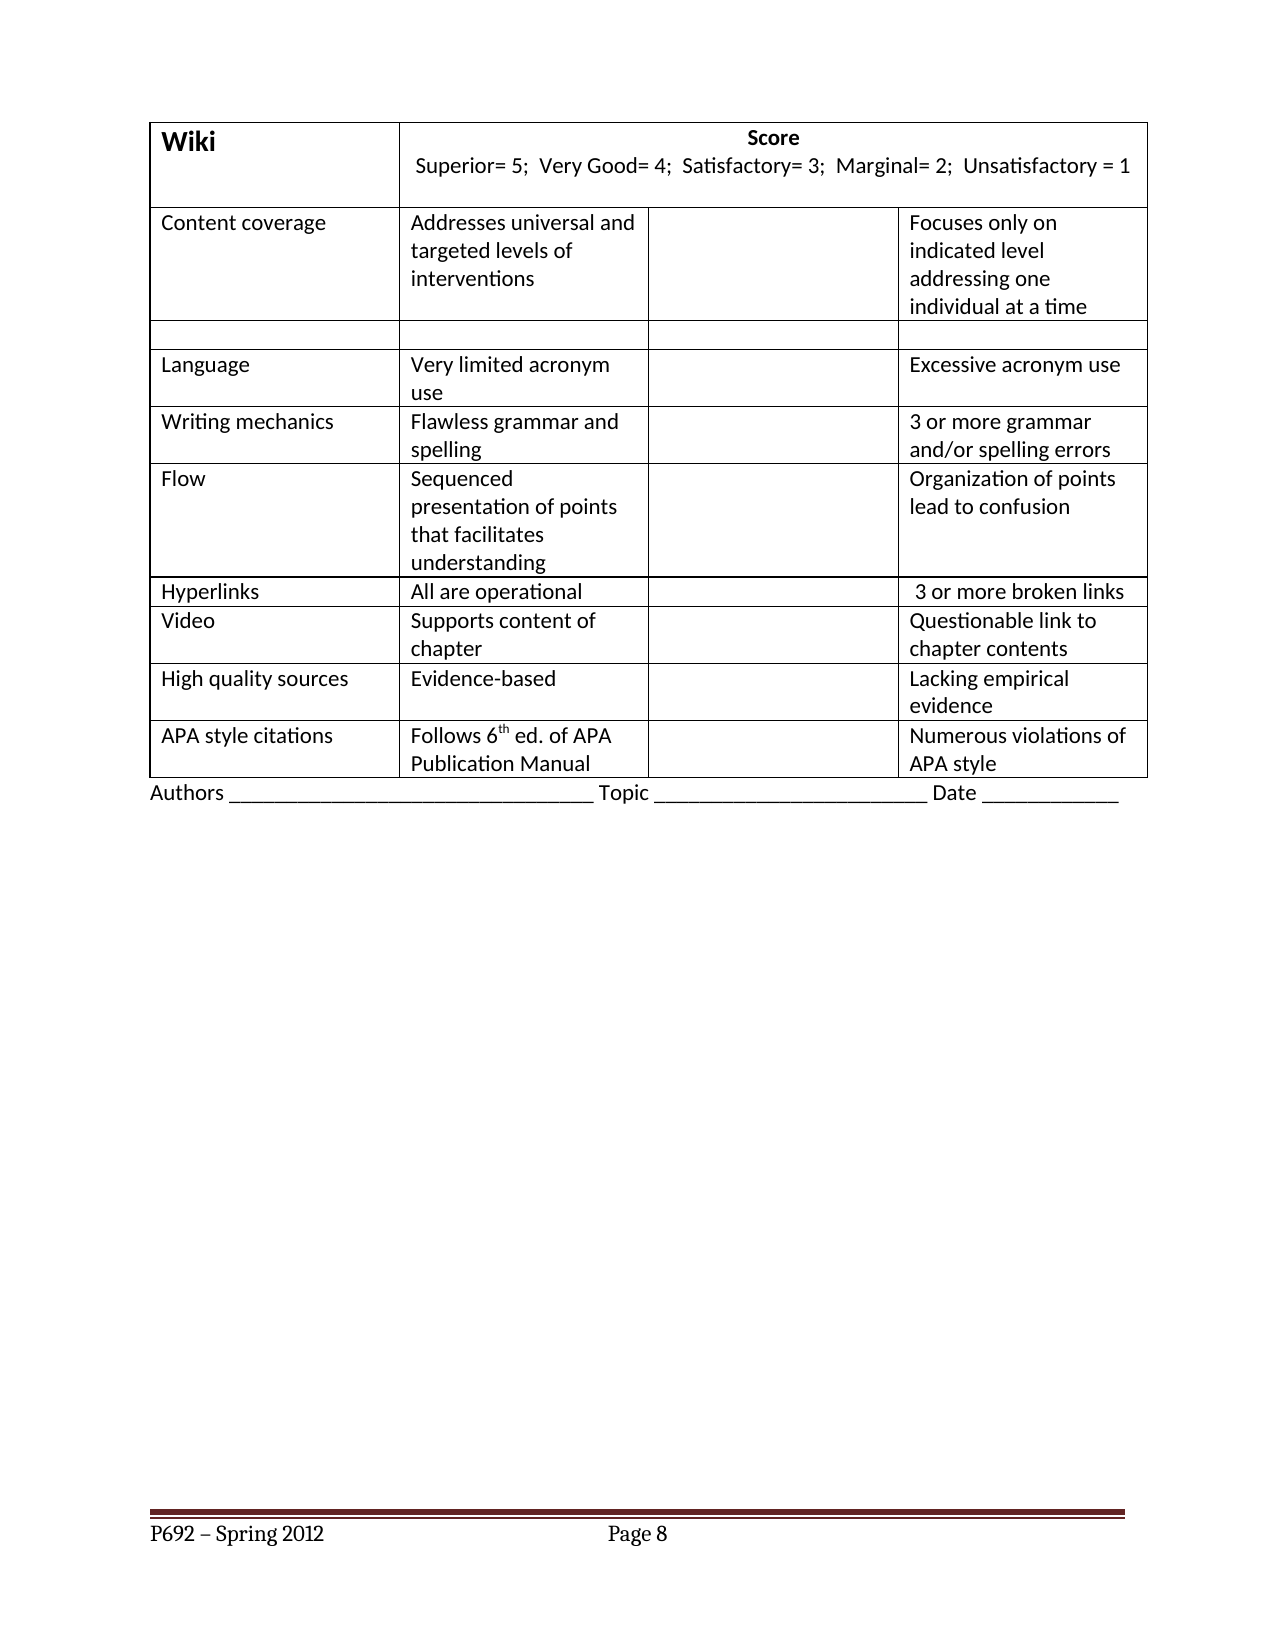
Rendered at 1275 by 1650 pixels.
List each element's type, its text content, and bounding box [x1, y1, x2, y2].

table_cell High quality sources [151, 664, 399, 720]
table_cell [649, 607, 898, 663]
table_cell Supports content of chapter [400, 607, 648, 663]
table_cell Follows 6th ed. of APA Publication Manual [400, 721, 648, 777]
table_cell Organization of points lead to confusion [899, 464, 1147, 576]
table_cell Content coverage [151, 208, 399, 320]
table_header Wiki [151, 123, 399, 207]
table_cell [649, 350, 898, 406]
table_cell [649, 664, 898, 720]
table_cell Numerous violations of APA style [899, 721, 1147, 777]
table_cell Flow [151, 464, 399, 576]
table_cell Sequenced presentation of points that facilitates understanding [400, 464, 648, 576]
table_cell 3 or more grammar and/or spelling errors [899, 407, 1147, 463]
table_cell [400, 321, 648, 349]
table_cell APA style citations [151, 721, 399, 777]
table_cell All are operational [400, 578, 648, 606]
table_cell 3 or more broken links [899, 578, 1147, 606]
table_cell Focuses only on indicated level addressing one individual at a time [899, 208, 1147, 320]
table_cell [649, 721, 898, 777]
table_cell Addresses universal and targeted levels of interventions [400, 208, 648, 320]
text Authors ________________________________ Topic ________________________ Date ____________ [150, 778, 1125, 806]
table_cell [649, 407, 898, 463]
table_cell [649, 208, 898, 320]
table_cell [151, 321, 399, 349]
table_cell Writing mechanics [151, 407, 399, 463]
table_cell [649, 321, 898, 349]
table_cell Flawless grammar and spelling [400, 407, 648, 463]
table_cell Video [151, 607, 399, 663]
table_cell Lacking empirical evidence [899, 664, 1147, 720]
table_cell Hyperlinks [151, 578, 399, 606]
table_header Score Superior= 5; Very Good= 4; Satisfactory= 3; Marginal= 2; Unsatisfactory = 1 [400, 123, 1147, 207]
table_cell Language [151, 350, 399, 406]
table_cell Excessive acronym use [899, 350, 1147, 406]
table_cell Questionable link to chapter contents [899, 607, 1147, 663]
table_cell [649, 578, 898, 606]
table_cell Very limited acronym use [400, 350, 648, 406]
table_cell [899, 321, 1147, 349]
table_cell Evidence-based [400, 664, 648, 720]
table_cell [649, 464, 898, 576]
